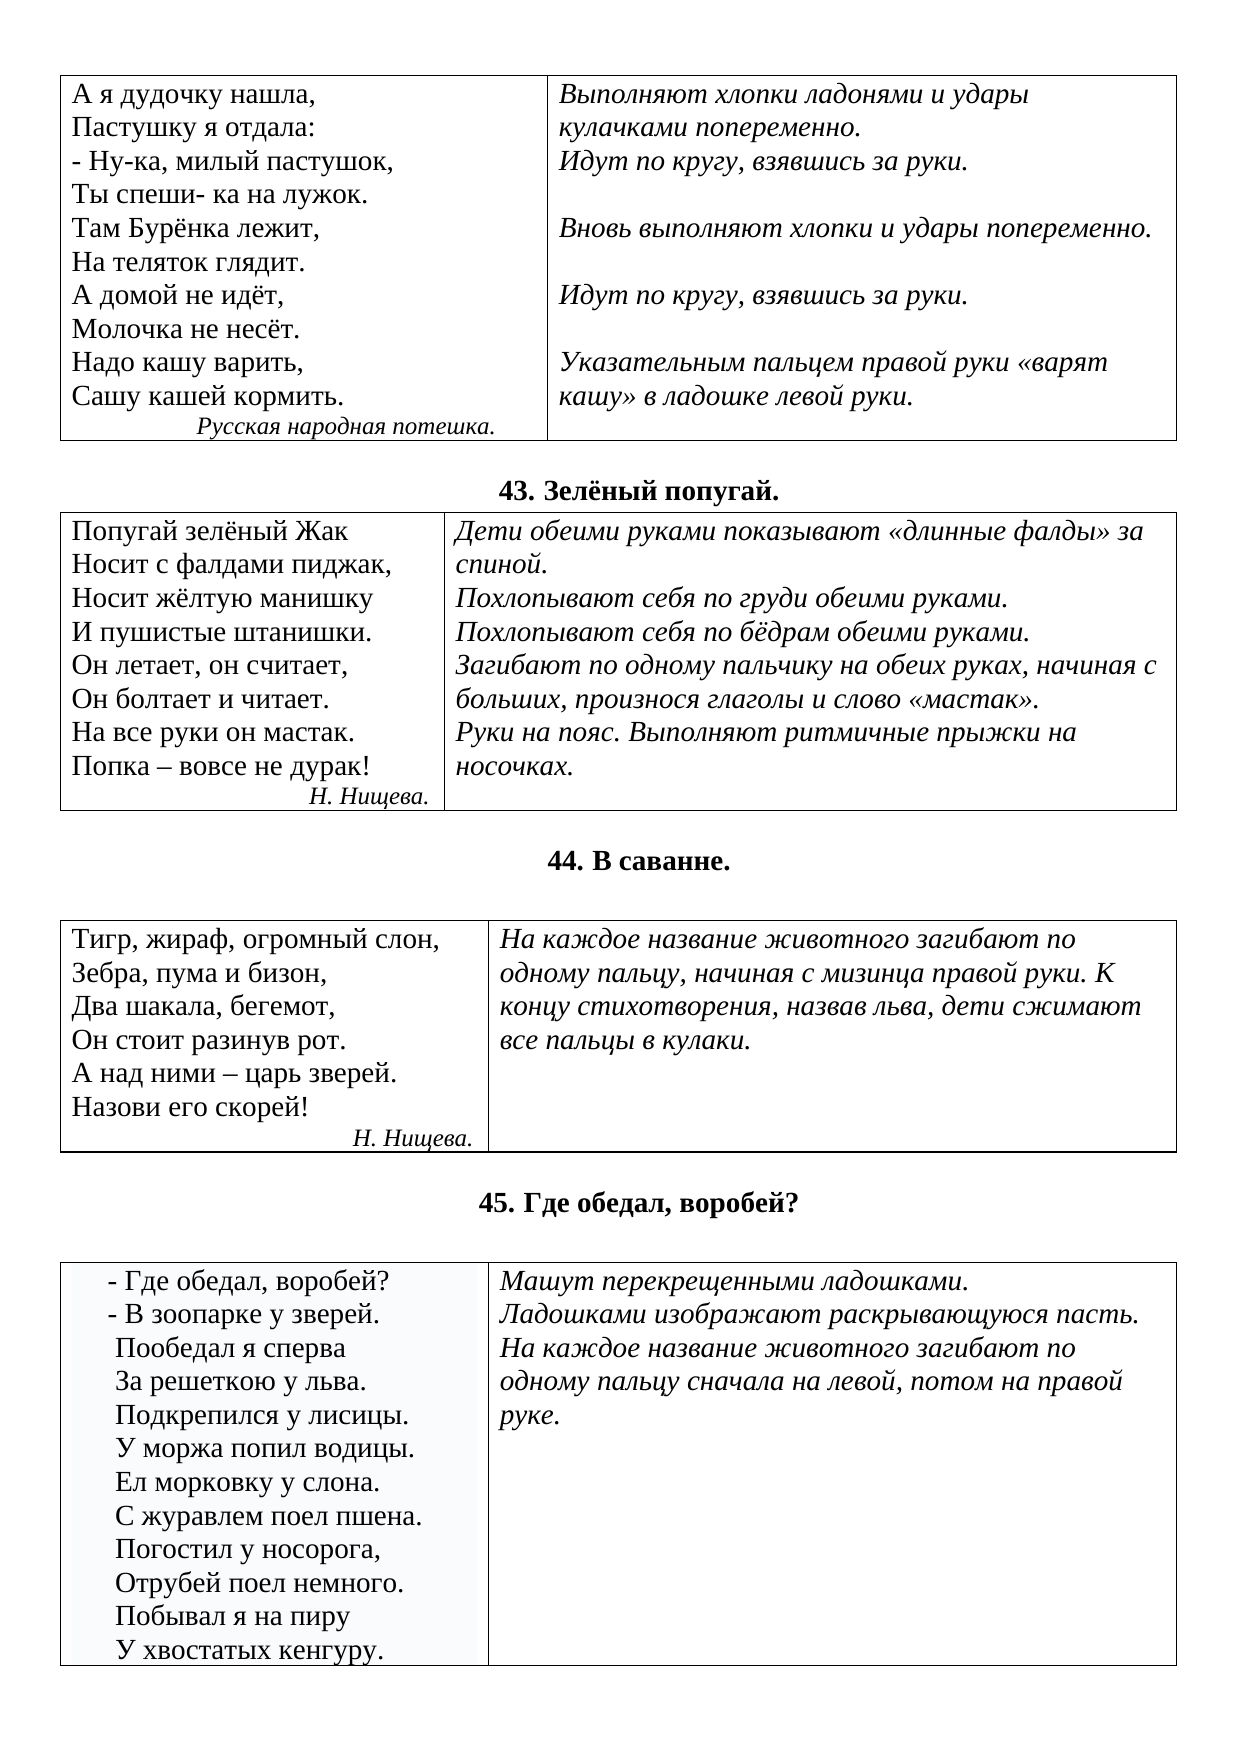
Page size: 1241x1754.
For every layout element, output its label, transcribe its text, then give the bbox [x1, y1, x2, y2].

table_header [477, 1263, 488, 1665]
table_header Попугай зелёный Жак Носит с фалдами пиджак, Носит жёлтую манишку И пушистые штанишки. Он летает, он считает, Он болтает и читает. На все руки он мастак. Попка – вовсе не дурак! Н. Нищева. [61, 513, 444, 810]
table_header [489, 1263, 1176, 1665]
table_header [61, 76, 547, 440]
table_header Дети обеими руками показывают «длинные фалды» за спиной. Похлопывают себя по груди обеими руками. Похлопывают себя по бёдрам обеими руками. Загибают по одному пальчику на обеих руках, начиная с больших, произнося глаголы и слово «мастак». Руки на пояс. Выполняют ритмичные прыжки на носочках. [445, 513, 1176, 810]
table_header Тигр, жираф, огромный слон, Зебра, пума и бизон, Два шакала, бегемот, Он стоит разинув рот. А над ними – царь зверей. Назови его скорей! Н. Нищева. [61, 921, 488, 1151]
table_header На каждое название животного загибают по одному пальцу, начиная с мизинца правой руки. К концу стихотворения, назвав льва, дети сжимают все пальцы в кулаки. [489, 921, 1176, 1151]
list Зелёный попугай. [112, 473, 1165, 507]
list В саванне. [112, 843, 1165, 877]
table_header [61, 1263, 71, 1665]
list Где обедал, воробей? [112, 1185, 1165, 1218]
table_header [548, 76, 1176, 440]
